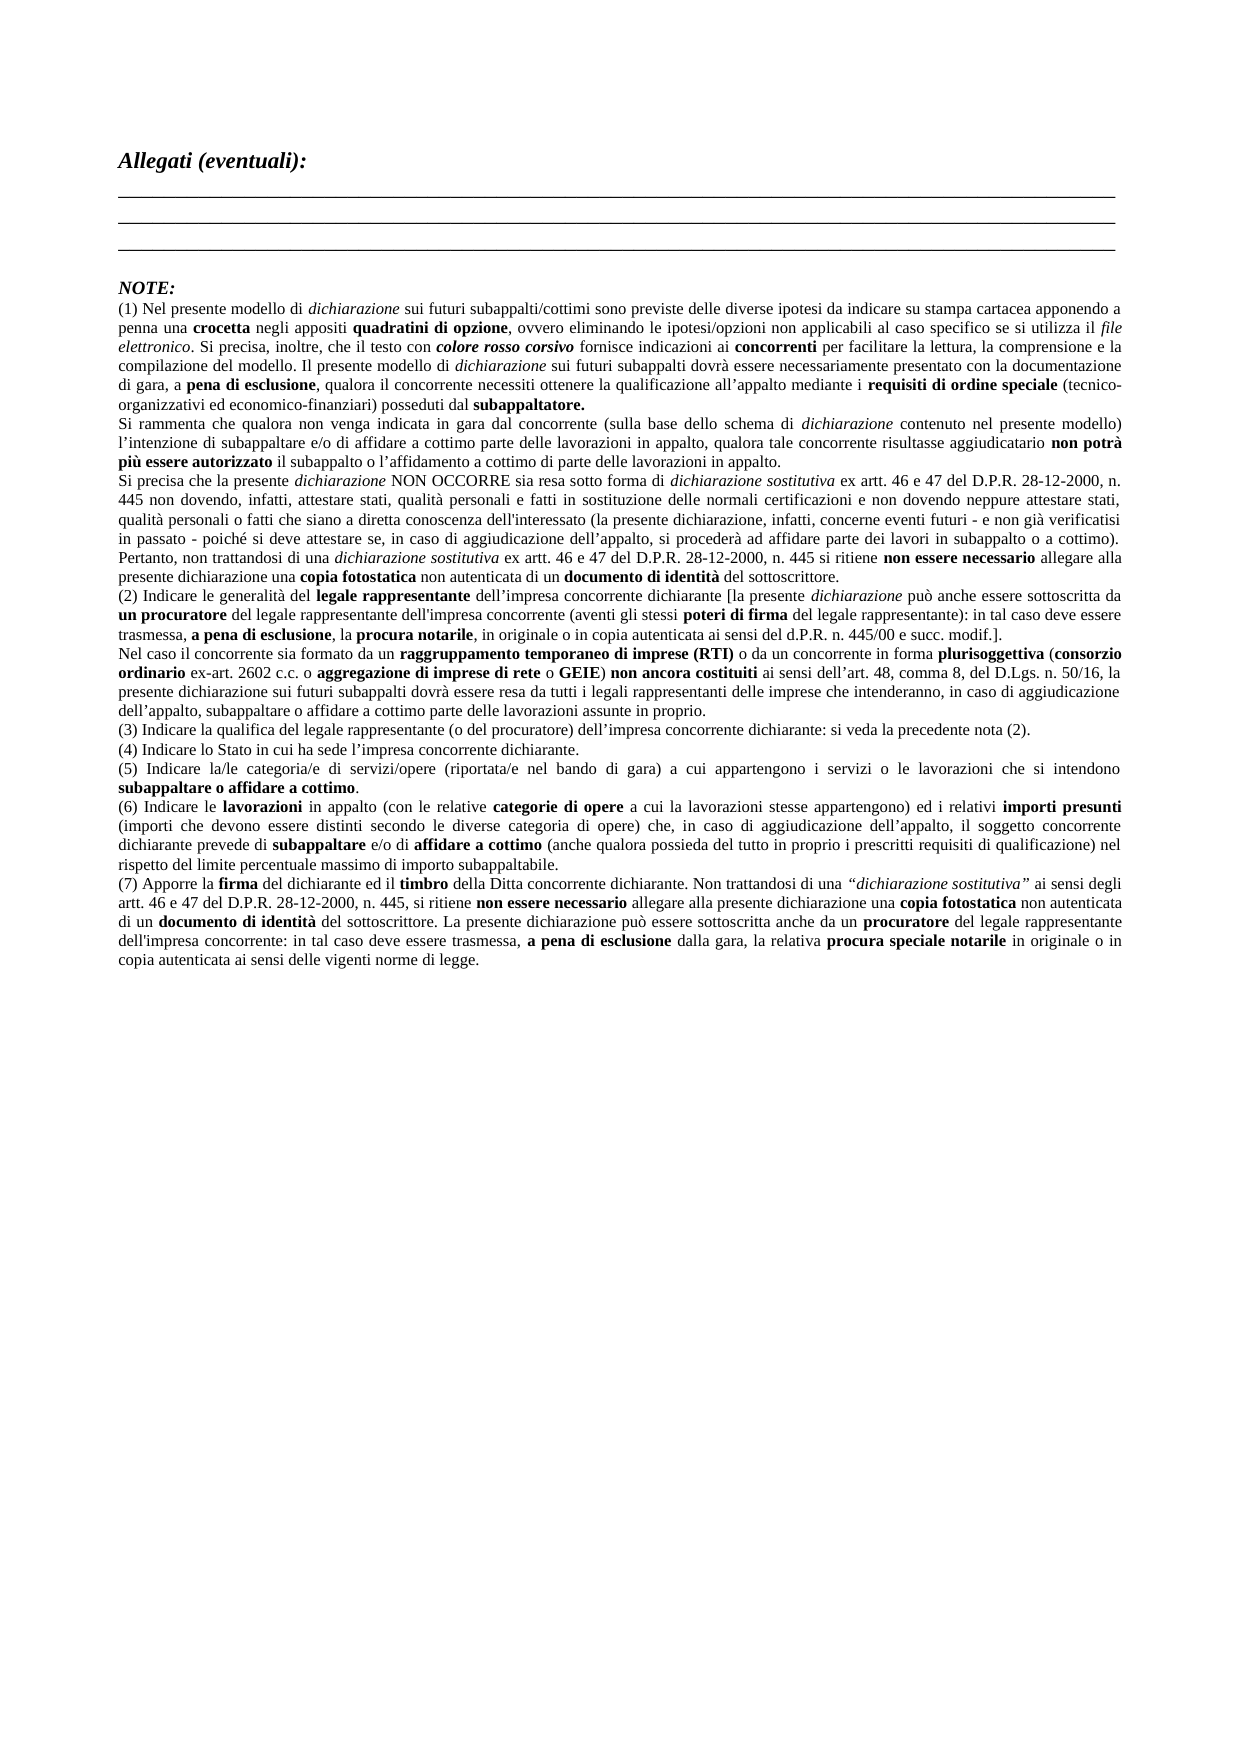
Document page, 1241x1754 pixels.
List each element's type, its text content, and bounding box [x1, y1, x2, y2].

text (1) Nel presente modello di dichiarazione sui futuri subappalti/cottimi sono previste delle diverse ipotesi da indicare su stampa cartacea apponendo a penna una crocetta negli appositi quadratini di opzione, ovvero eliminando le ipotesi/opzioni non applicabili al caso specifico se si utilizza il file elettronico. Si precisa, inoltre, che il testo con colore rosso corsivo fornisce indicazioni ai concorrenti per facilitare la lettura, la comprensione e la compilazione del modello. Il presente modello di dichiarazione sui futuri subappalti dovrà essere necessariamente presentato con la documentazione di gara, a pena di esclusione, qualora il concorrente necessiti ottenere la qualificazione all’appalto mediante i requisiti di ordine speciale (tecnico-organizzativi ed economico-finanziari) posseduti dal subappaltatore. [118, 298, 1122, 413]
text NOTE: [118, 277, 1122, 298]
text Nel caso il concorrente sia formato da un raggruppamento temporaneo di imprese (RTI) o da un concorrente in forma plurisoggettiva (consorzio ordinario ex-art. 2602 c.c. o aggregazione di imprese di rete o GEIE) non ancora costituiti ai sensi dell’art. 48, comma 8, del D.Lgs. n. 50/16, la presente dichiarazione sui futuri subappalti dovrà essere resa da tutti i legali rappresentanti delle imprese che intenderanno, in caso di aggiudicazione dell’appalto, subappaltare o affidare a cottimo parte delle lavorazioni assunte in proprio. [118, 643, 1122, 720]
text Si precisa che la presente dichiarazione NON OCCORRE sia resa sotto forma di dichiarazione sostitutiva ex artt. 46 e 47 del D.P.R. 28-12-2000, n. 445 non dovendo, infatti, attestare stati, qualità personali e fatti in sostituzione delle normali certificazioni e non dovendo neppure attestare stati, qualità personali o fatti che siano a diretta conoscenza dell'interessato (la presente dichiarazione, infatti, concerne eventi futuri - e non già verificatisi in passato - poiché si deve attestare se, in caso di aggiudicazione dell’appalto, si procederà ad affidare parte dei lavori in subappalto o a cottimo). Pertanto, non trattandosi di una dichiarazione sostitutiva ex artt. 46 e 47 del D.P.R. 28-12-2000, n. 445 si ritiene non essere necessario allegare alla presente dichiarazione una copia fotostatica non autenticata di un documento di identità del sottoscrittore. [118, 471, 1122, 586]
text Allegati (eventuali): [118, 148, 1122, 174]
text (4) Indicare lo Stato in cui ha sede l’impresa concorrente dichiarante. [118, 739, 1122, 758]
text (5) Indicare la/le categoria/e di servizi/opere (riportata/e nel bando di gara) a cui appartengono i servizi o le lavorazioni che si intendono subappaltare o affidare a cottimo. [118, 758, 1122, 797]
text (3) Indicare la qualifica del legale rappresentante (o del procuratore) dell’impresa concorrente dichiarante: si veda la precedente nota (2). [118, 720, 1122, 739]
text _______________________________________________________________________________________ [118, 200, 1122, 227]
text Si rammenta che qualora non venga indicata in gara dal concorrente (sulla base dello schema di dichiarazione contenuto nel presente modello) l’intenzione di subappaltare e/o di affidare a cottimo parte delle lavorazioni in appalto, qualora tale concorrente risultasse aggiudicatario non potrà più essere autorizzato il subappalto o l’affidamento a cottimo di parte delle lavorazioni in appalto. [118, 413, 1122, 471]
text _______________________________________________________________________________________ [118, 227, 1122, 253]
text (2) Indicare le generalità del legale rappresentante dell’impresa concorrente dichiarante [la presente dichiarazione può anche essere sottoscritta da un procuratore del legale rappresentante dell'impresa concorrente (aventi gli stessi poteri di firma del legale rappresentante): in tal caso deve essere trasmessa, a pena di esclusione, la procura notarile, in originale o in copia autenticata ai sensi del d.P.R. n. 445/00 e succ. modif.]. [118, 586, 1122, 643]
text (6) Indicare le lavorazioni in appalto (con le relative categorie di opere a cui la lavorazioni stesse appartengono) ed i relativi importi presunti (importi che devono essere distinti secondo le diverse categoria di opere) che, in caso di aggiudicazione dell’appalto, il soggetto concorrente dichiarante prevede di subappaltare e/o di affidare a cottimo (anche qualora possieda del tutto in proprio i prescritti requisiti di qualificazione) nel rispetto del limite percentuale massimo di importo subappaltabile. [118, 797, 1122, 873]
text _______________________________________________________________________________________ [118, 174, 1122, 200]
text (7) Apporre la firma del dichiarante ed il timbro della Ditta concorrente dichiarante. Non trattandosi di una “dichiarazione sostitutiva” ai sensi degli artt. 46 e 47 del D.P.R. 28-12-2000, n. 445, si ritiene non essere necessario allegare alla presente dichiarazione una copia fotostatica non autenticata di un documento di identità del sottoscrittore. La presente dichiarazione può essere sottoscritta anche da un procuratore del legale rappresentante dell'impresa concorrente: in tal caso deve essere trasmessa, a pena di esclusione dalla gara, la relativa procura speciale notarile in originale o in copia autenticata ai sensi delle vigenti norme di legge. [118, 873, 1122, 969]
